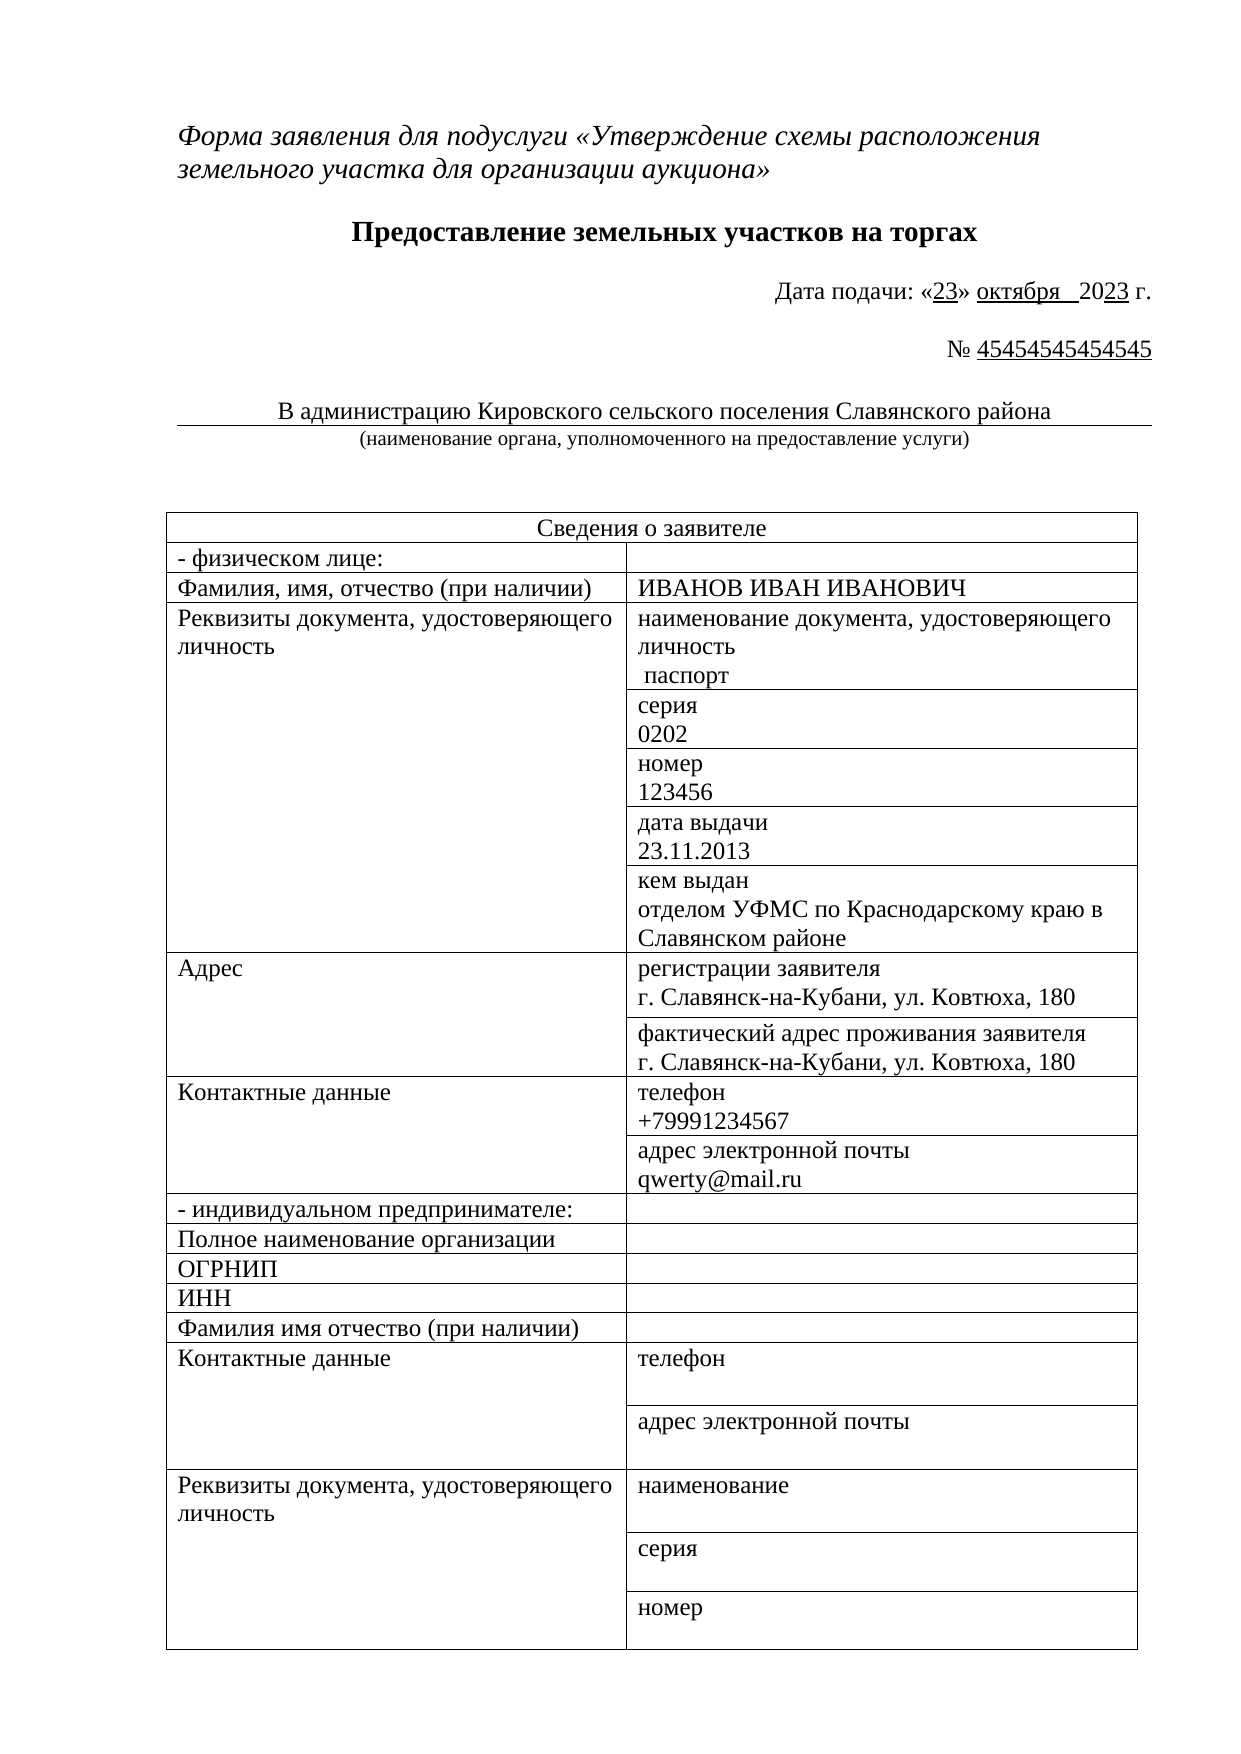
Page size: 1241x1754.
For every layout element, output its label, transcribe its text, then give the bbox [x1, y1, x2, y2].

table_cell Фамилия имя отчество (при наличии) [167, 1313, 626, 1342]
table_cell дата выдачи 23.11.2013 [627, 807, 1137, 864]
table_cell адрес электронной почты [627, 1406, 1137, 1469]
table_cell кем выдан отделом УФМС по Краснодарскому краю в Славянском районе [627, 866, 1137, 952]
table_cell наименование документа, удостоверяющего личность паспорт [627, 603, 1137, 689]
table_header В администрацию Кировского сельского поселения Славянского района [177, 396, 1152, 425]
table_cell номер 123456 [627, 749, 1137, 806]
table_cell Фамилия, имя, отчество (при наличии) [167, 573, 626, 602]
table_cell серия [627, 1533, 1137, 1591]
table_cell серия 0202 [627, 690, 1137, 747]
table_cell ИВАНОВ ИВАН ИВАНОВИЧ [627, 573, 1137, 602]
table_cell телефон +79991234567 [627, 1077, 1137, 1134]
table_cell наименование [627, 1470, 1137, 1532]
table_cell (наименование органа, уполномоченного на предоставление услуги) [177, 426, 1152, 450]
table_header Сведения о заявителе [167, 513, 1137, 542]
table_cell - индивидуальном предпринимателе: [167, 1194, 626, 1223]
text № 45454545454545 [177, 334, 1152, 362]
table_cell [627, 1313, 1137, 1342]
table_cell Реквизиты документа, удостоверяющего личность [167, 603, 626, 952]
table_cell Реквизиты документа, удостоверяющего личность [167, 1470, 626, 1649]
table_cell регистрации заявителя г. Славянск-на-Кубани, ул. Ковтюха, 180 [627, 953, 1137, 1017]
table_cell [627, 1224, 1137, 1253]
table_cell Полное наименование организации [167, 1224, 626, 1253]
table_cell Контактные данные [167, 1077, 626, 1193]
table_cell [627, 1284, 1137, 1312]
table_cell [627, 1254, 1137, 1282]
table_cell фактический адрес проживания заявителя г. Славянск-на-Кубани, ул. Ковтюха, 180 [627, 1018, 1137, 1076]
table_cell Адрес [167, 953, 626, 1076]
table_cell - физическом лице: [167, 543, 626, 572]
table_cell [627, 1194, 1137, 1223]
table_cell номер [627, 1592, 1137, 1649]
table_cell телефон [627, 1343, 1137, 1405]
text Форма заявления для подуслуги «Утверждение схемы расположения земельного участка для организации аукциона» [177, 118, 1152, 185]
table_cell [627, 543, 1137, 572]
text Предоставление земельных участков на торгах [177, 214, 1152, 247]
table_cell ОГРНИП [167, 1254, 626, 1282]
table_cell Контактные данные [167, 1343, 626, 1469]
table_cell ИНН [167, 1284, 626, 1312]
table_cell адрес электронной почты qwerty@mail.ru [627, 1136, 1137, 1193]
text Дата подачи: «23» октября 2023 г. [177, 276, 1152, 305]
